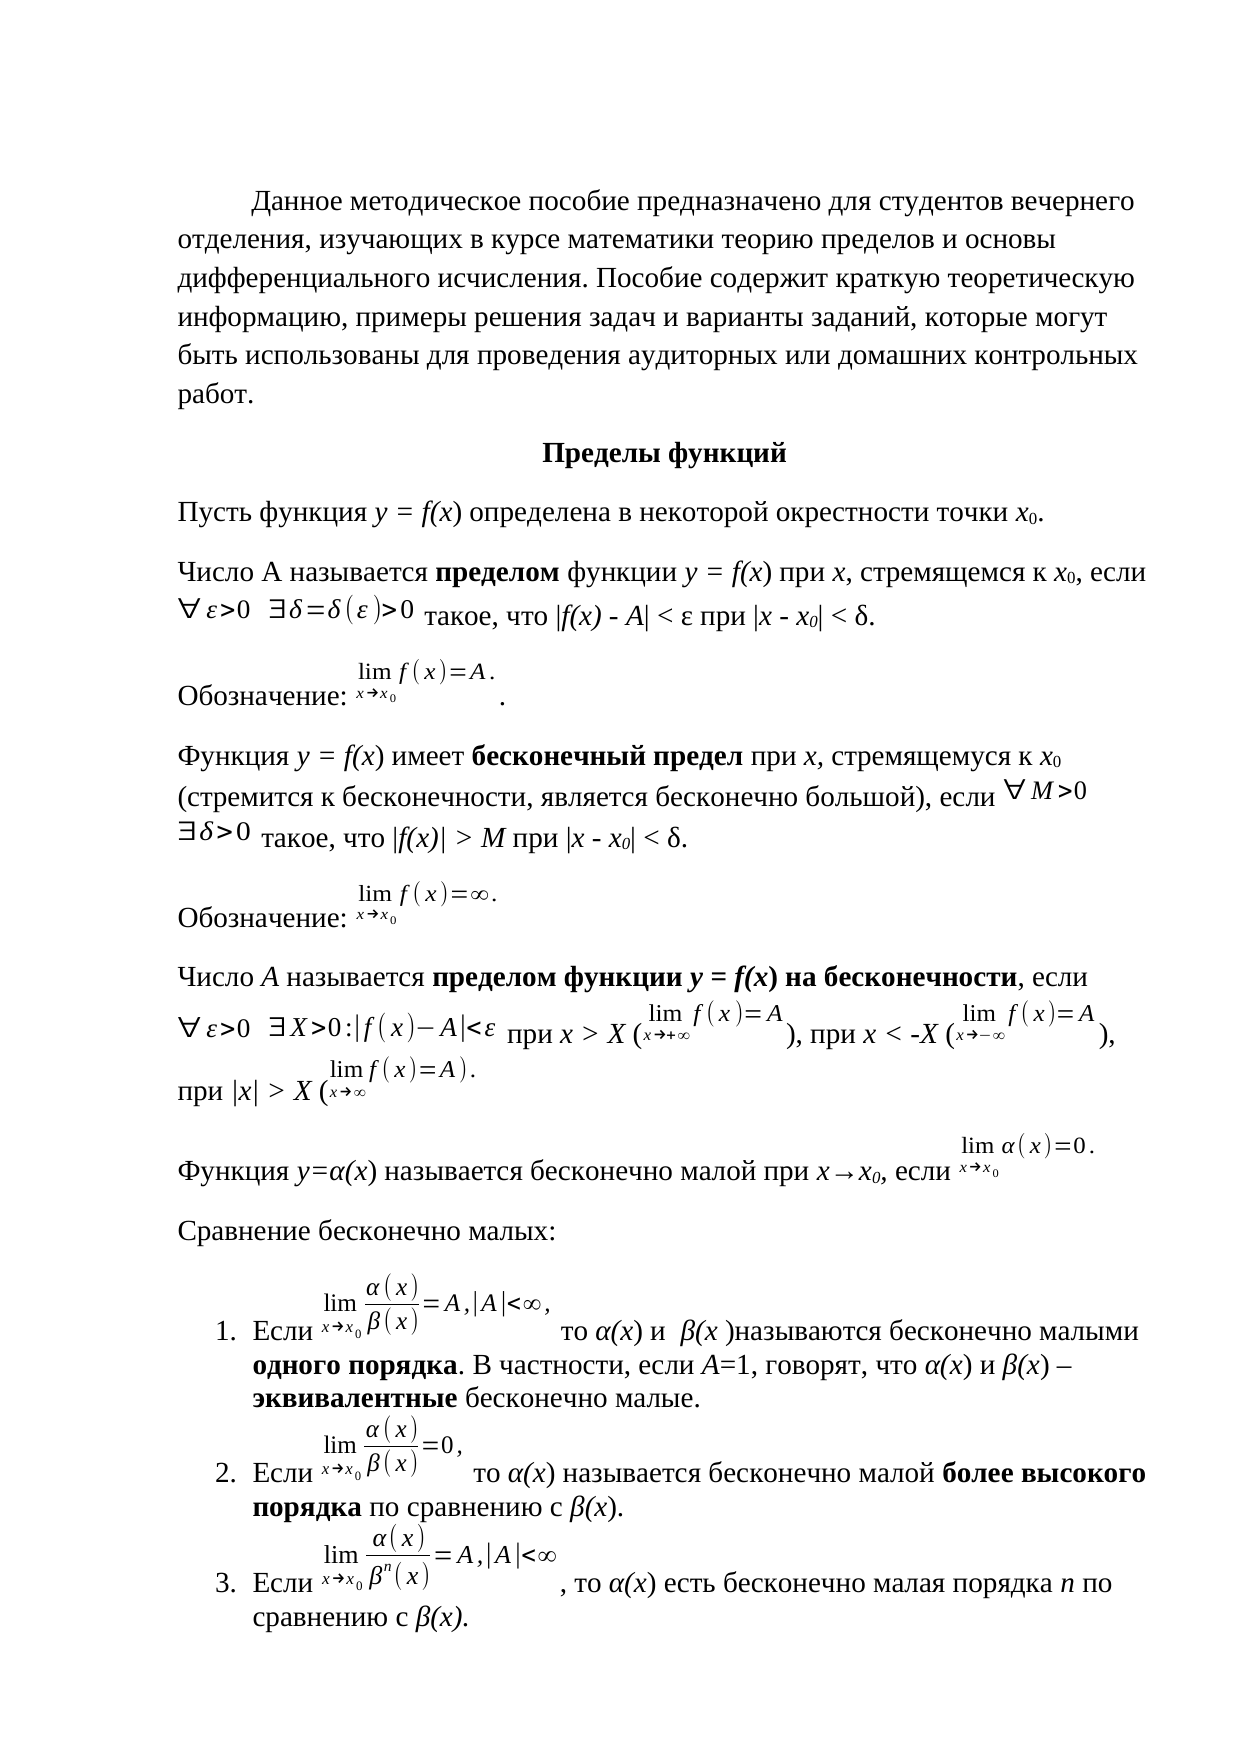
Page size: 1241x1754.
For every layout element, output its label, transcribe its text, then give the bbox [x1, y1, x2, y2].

text Функция у = f(x) имеет бесконечный предел при х, стремящемуся к х0 (стремится к бесконечности, является бесконечно большой), если такое, что |f(x)| > M при |x - x0| < δ. [177, 738, 1152, 853]
text Данное методическое пособие предназначено для студентов вечернего отделения, изучающих в курсе математики теорию пределов и основы дифференциального исчисления. Пособие содержит краткую теоретическую информацию, примеры решения задач и варианты заданий, которые могут быть использованы для проведения аудиторных или домашних контрольных работ. [177, 183, 1152, 409]
text Число А называется пределом функции y = f(x) на бесконечности, если при x > X (), при x < -X (), при |x| > X ( [177, 959, 1152, 1106]
text Пусть функция у = f(x) определена в некоторой окрестности точки х0. [177, 494, 1152, 528]
text Функция у=α(х) называется бесконечно малой при х→х0, если [177, 1132, 1152, 1187]
text Обозначение: . [177, 657, 1152, 712]
text Обозначение: [177, 879, 1152, 934]
list Если то α(х) называется бесконечно малой более высокого порядка по сравнению с β(х). [215, 1414, 1152, 1523]
text Пределы функций [177, 435, 1152, 469]
list Если то α(х) и β(х )называются бесконечно малыми одного порядка. В частности, если А=1, говорят, что α(х) и β(х) – эквивалентные бесконечно малые. [215, 1272, 1152, 1414]
text Число А называется пределом функции у = f(x) при х, стремящемся к х0, если такое, что |f(x) - A| < ε при |x - x0| < δ. [177, 554, 1152, 631]
text Сравнение бесконечно малых: [177, 1213, 1152, 1246]
list Если , то α(х) есть бесконечно малая порядка n по сравнению с β(х). [215, 1523, 1152, 1633]
